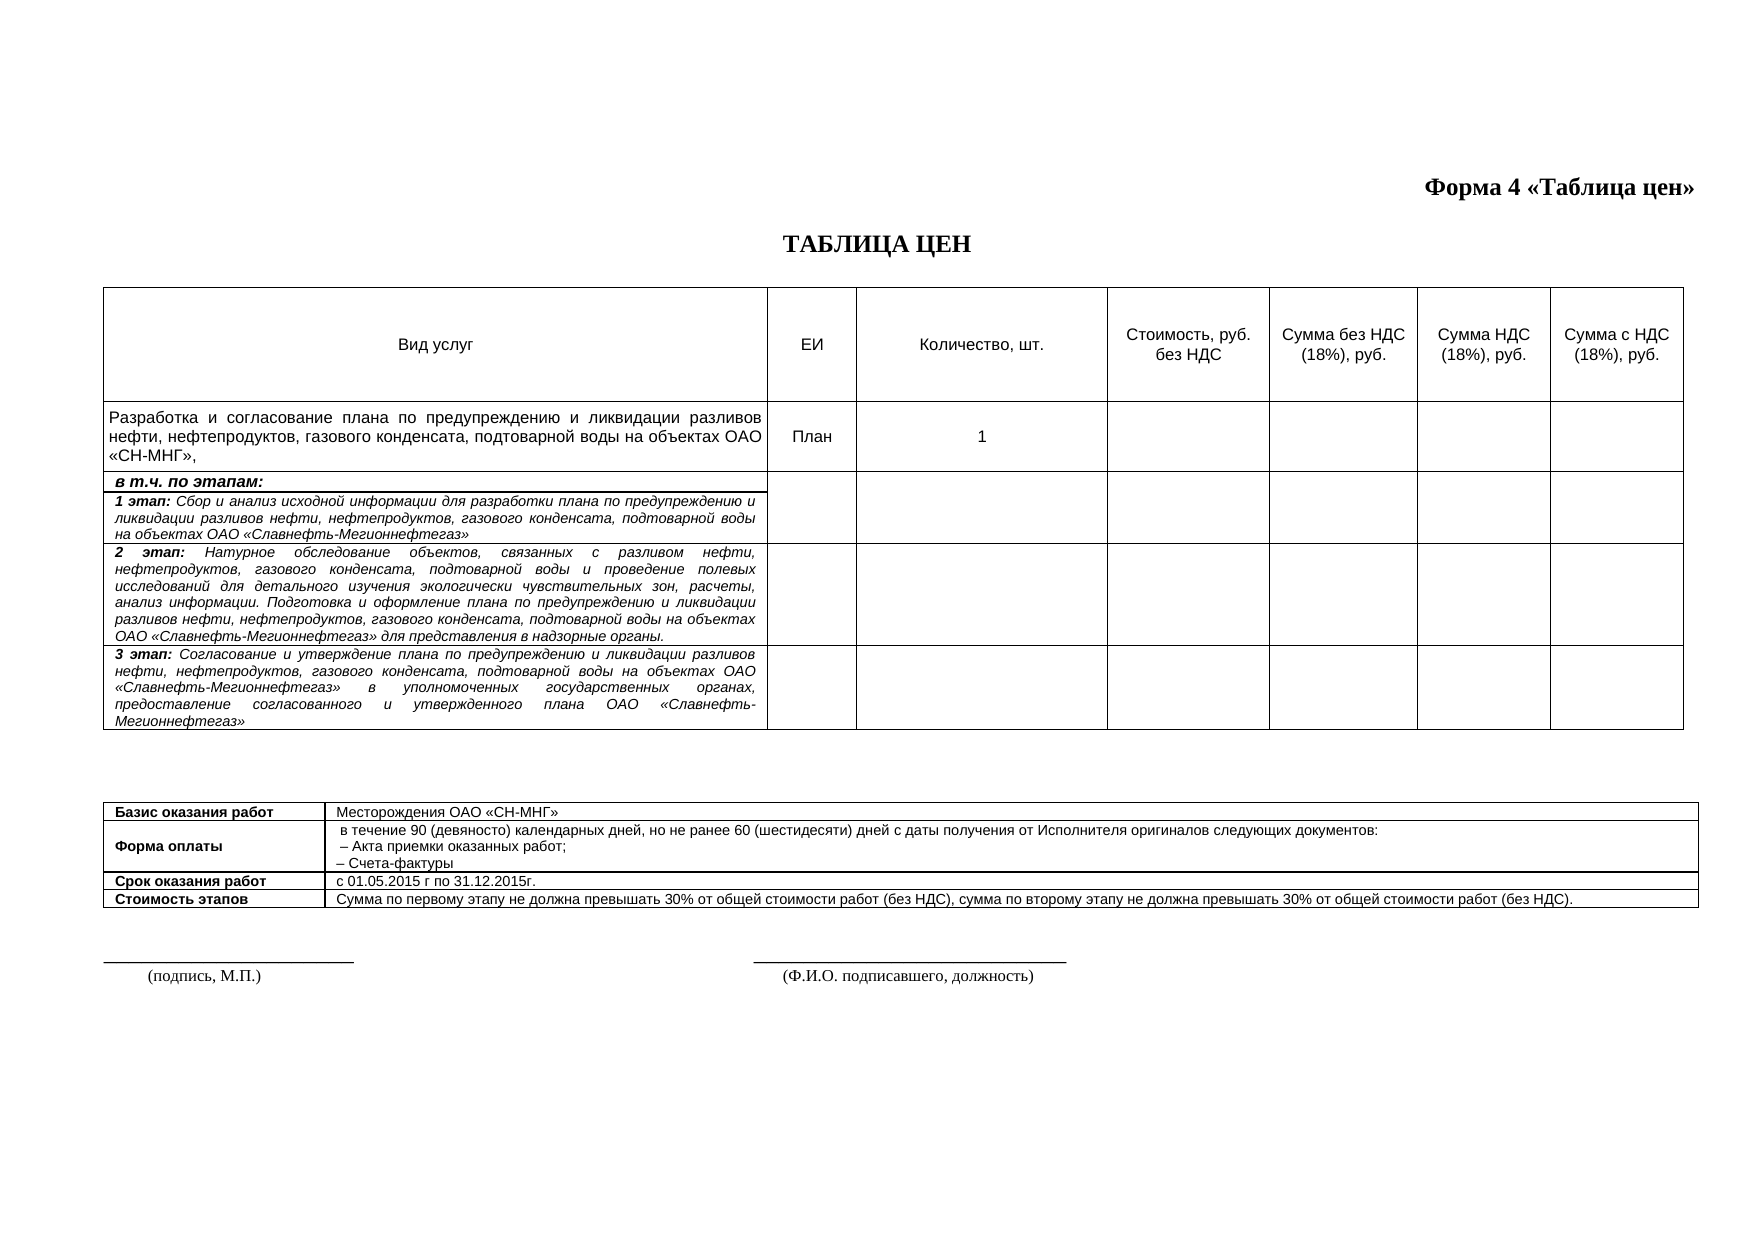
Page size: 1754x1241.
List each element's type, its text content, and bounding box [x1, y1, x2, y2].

table_cell [1270, 646, 1417, 729]
table_cell в т.ч. по этапам: [104, 472, 767, 491]
table_cell [1418, 472, 1550, 543]
table_cell [1108, 402, 1269, 471]
table_header Стоимость, руб. без НДС [1108, 288, 1269, 401]
table_cell [1270, 544, 1417, 644]
table_header Базис оказания работ [104, 803, 324, 820]
table_cell [768, 646, 856, 729]
table_header ЕИ [768, 288, 856, 401]
table_cell 2 этап: Натурное обследование объектов, связанных с разливом нефти, нефтепродуктов, газового конденсата, подтоварной воды и проведение полевых исследований для детального изучения экологически чувствительных зон, расчеты, анализ информации. Подготовка и оформление плана по предупреждению и ликвидации разливов нефти, нефтепродуктов, газового конденсата, подтоварной воды на объектах ОАО «Славнефть-Мегионнефтегаз» для представления в надзорные органы. [104, 544, 767, 644]
table_cell [1418, 402, 1550, 471]
table_cell [1551, 472, 1683, 543]
table_cell Стоимость этапов [104, 890, 324, 907]
table_cell [1270, 402, 1417, 471]
table_header Количество, шт. [857, 288, 1107, 401]
table_cell Срок оказания работ [104, 873, 324, 889]
table_cell 1 этап: Сбор и анализ исходной информации для разработки плана по предупреждению и ликвидации разливов нефти, нефтепродуктов, газового конденсата, подтоварной воды на объектах ОАО «Славнефть-Мегионнефтегаз» [104, 493, 767, 543]
table_header Сумма без НДС (18%), руб. [1270, 288, 1417, 401]
table_cell Форма оплаты [104, 821, 324, 871]
table_cell с 01.05.2015 г по 31.12.2015г. [326, 873, 1698, 889]
table_cell 3 этап: Согласование и утверждение плана по предупреждению и ликвидации разливов нефти, нефтепродуктов, газового конденсата, подтоварной воды на объектах ОАО «Славнефть-Мегионнефтегаз» в уполномоченных государственных органах, предоставление согласованного и утвержденного плана ОАО «Славнефть-Мегионнефтегаз» [104, 646, 767, 729]
table_cell [1551, 544, 1683, 644]
table_cell [857, 646, 1107, 729]
table_header Месторождения ОАО «СН-МНГ» [326, 803, 1698, 820]
table_cell в течение 90 (девяносто) календарных дней, но не ранее 60 (шестидесяти) дней с даты получения от Исполнителя оригиналов следующих документов: – Акта приемки оказанных работ; – Счета-фактуры [326, 821, 1698, 871]
table_cell [857, 544, 1107, 644]
table_header Вид услуг [104, 288, 767, 401]
table_cell [1108, 646, 1269, 729]
table_cell [768, 544, 856, 644]
text Форма 4 «Таблица цен» [59, 172, 1695, 201]
table_cell [1108, 544, 1269, 644]
table_cell План [768, 402, 856, 471]
table_cell [1551, 646, 1683, 729]
table_cell [1108, 472, 1269, 543]
table_header Сумма НДС (18%), руб. [1418, 288, 1550, 401]
table_cell Сумма по первому этапу не должна превышать 30% от общей стоимости работ (без НДС), сумма по второму этапу не должна превышать 30% от общей стоимости работ (без НДС). [326, 890, 1698, 907]
table_cell [768, 472, 856, 543]
table_cell 1 [857, 402, 1107, 471]
table_header Сумма с НДС (18%), руб. [1551, 288, 1683, 401]
table_cell [1270, 472, 1417, 543]
text (подпись, М.П.) (Ф.И.О. подписавшего, должность) [59, 966, 1695, 985]
table_cell [1418, 544, 1550, 644]
table_cell [1551, 402, 1683, 471]
text ТАБЛИЦА ЦЕН [59, 229, 1695, 258]
table_cell [857, 472, 1107, 543]
table_cell [1418, 646, 1550, 729]
table_cell Разработка и согласование плана по предупреждению и ликвидации разливов нефти, нефтепродуктов, газового конденсата, подтоварной воды на объектах ОАО «СН-МНГ», [104, 402, 767, 471]
text ____________________ _________________________ [103, 937, 1695, 966]
